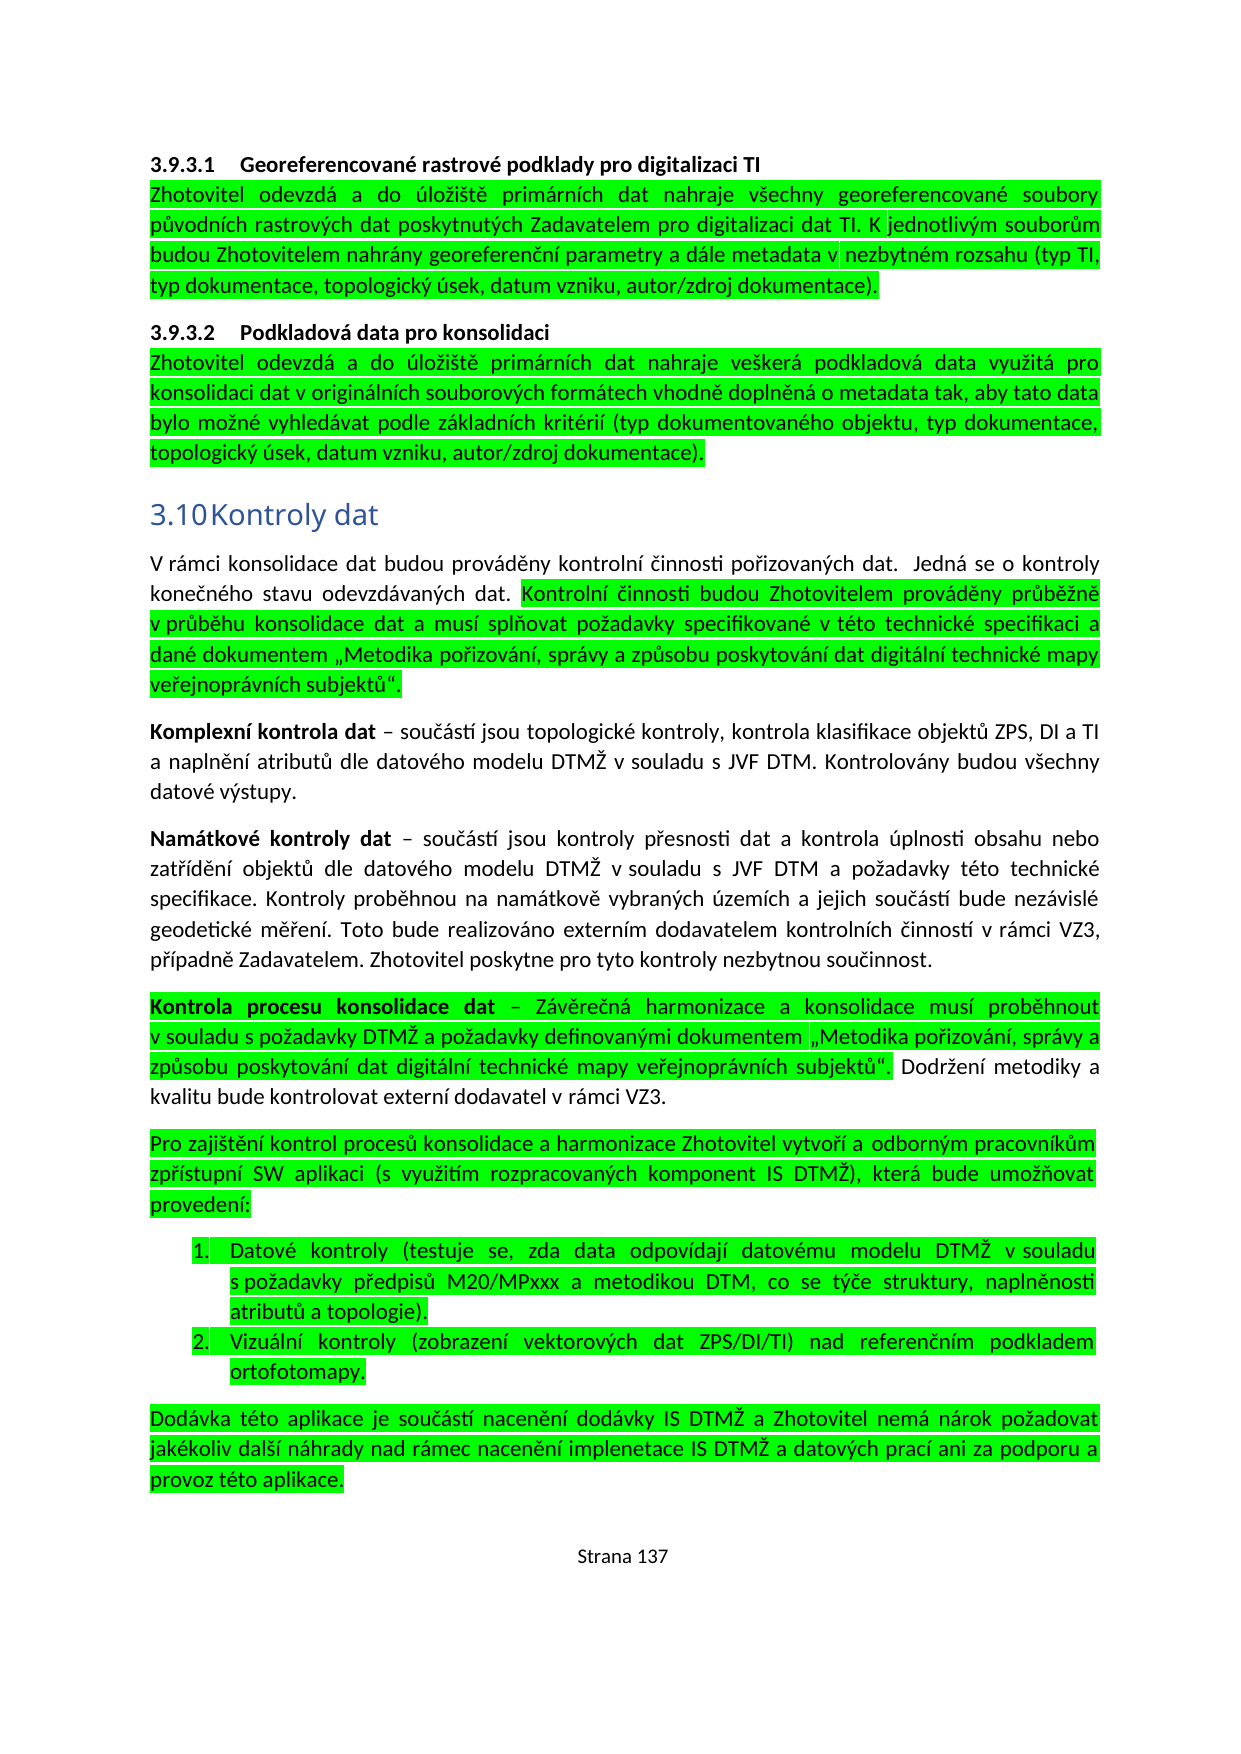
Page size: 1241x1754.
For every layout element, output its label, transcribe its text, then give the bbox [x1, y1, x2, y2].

text Kontrola procesu konsolidace dat – Závěrečná harmonizace a konsolidace musí proběhnout v souladu s požadavky DTMŽ a požadavky definovanými dokumentem „Metodika pořizování, správy a způsobu poskytování dat digitální technické mapy veřejnoprávních subjektů“. Dodržení metodiky a kvalitu bude kontrolovat externí dodavatel v rámci VZ3. [150, 1020, 1100, 1110]
text Zhotovitel odevzdá a do úložiště primárních dat nahraje veškerá podkladová data využitá pro konsolidaci dat v originálních souborových formátech vhodně doplněná o metadata tak, aby tato data bylo možné vyhledávat podle základních kritérií (typ dokumentovaného objektu, typ dokumentace, topologický úsek, datum vzniku, autor/zdroj dokumentace). [150, 436, 1100, 467]
list Datové kontroly (testuje se, zda data odpovídají datovému modelu DTMŽ v souladu s požadavky předpisů M20/MPxxx a metodikou DTM, co se týče struktury, naplněnosti atributů a topologie). [192, 1237, 1096, 1325]
subtitle Kontroly dat [150, 494, 1100, 533]
subtitle Podkladová data pro konsolidaci [150, 318, 1100, 346]
list Vizuální kontroly (zobrazení vektorových dat ZPS/DI/TI) nad referenčním podkladem ortofotomapy. [192, 1327, 1096, 1385]
text Namátkové kontroly dat – součástí jsou kontroly přesnosti dat a kontrola úplnosti obsahu nebo zatřídění objektů dle datového modelu DTMŽ v souladu s JVF DTM a požadavky této technické specifikace. Kontroly proběhnou na namátkově vybraných územích a jejich součástí bude nezávislé geodetické měření. Toto bude realizováno externím dodavatelem kontrolních činností v rámci VZ3, případně Zadavatelem. Zhotovitel poskytne pro tyto kontroly nezbytnou součinnost. [150, 824, 1100, 973]
subtitle Georeferencované rastrové podklady pro digitalizaci TI [150, 150, 1100, 178]
text Dodávka této aplikace je součástí nacenění dodávky IS DTMŽ a Zhotovitel nemá nárok požadovat jakékoliv další náhrady nad rámec nacenění implenetace IS DTMŽ a datových prací ani za podporu a provoz této aplikace. [150, 1462, 1100, 1493]
text Pro zajištění kontrol procesů konsolidace a harmonizace Zhotovitel vytvoří a odborným pracovníkům zpřístupní SW aplikaci (s využitím rozpracovaných komponent IS DTMŽ), která bude umožňovat provedení: [150, 1187, 1096, 1218]
text Komplexní kontrola dat – součástí jsou topologické kontroly, kontrola klasifikace objektů ZPS, DI a TI a naplnění atributů dle datového modelu DTMŽ v souladu s JVF DTM. Kontrolovány budou všechny datové výstupy. [150, 717, 1100, 805]
text V rámci konsolidace dat budou prováděny kontrolní činnosti pořizovaných dat. Jedná se o kontroly konečného stavu odevzdávaných dat. Kontrolní činnosti budou Zhotovitelem prováděny průběžně v průběhu konsolidace dat a musí splňovat požadavky specifikované v této technické specifikaci a dané dokumentem „Metodika pořizování, správy a způsobu poskytování dat digitální technické mapy veřejnoprávních subjektů“. [150, 668, 1100, 698]
text V rámci konsolidace dat budou prováděny kontrolní činnosti pořizovaných dat. Jedná se o kontroly konečného stavu odevzdávaných dat. Kontrolní činnosti budou Zhotovitelem prováděny průběžně v průběhu konsolidace dat a musí splňovat požadavky specifikované v této technické specifikaci a dané dokumentem „Metodika pořizování, správy a způsobu poskytování dat digitální technické mapy veřejnoprávních subjektů“. [150, 549, 1100, 610]
text Zhotovitel odevzdá a do úložiště primárních dat nahraje všechny georeferencované soubory původních rastrových dat poskytnutých Zadavatelem pro digitalizaci dat TI. K jednotlivým souborům budou Zhotovitelem nahrány georeferenční parametry a dále metadata v nezbytném rozsahu (typ TI, typ dokumentace, topologický úsek, datum vzniku, autor/zdroj dokumentace). [150, 236, 1100, 299]
